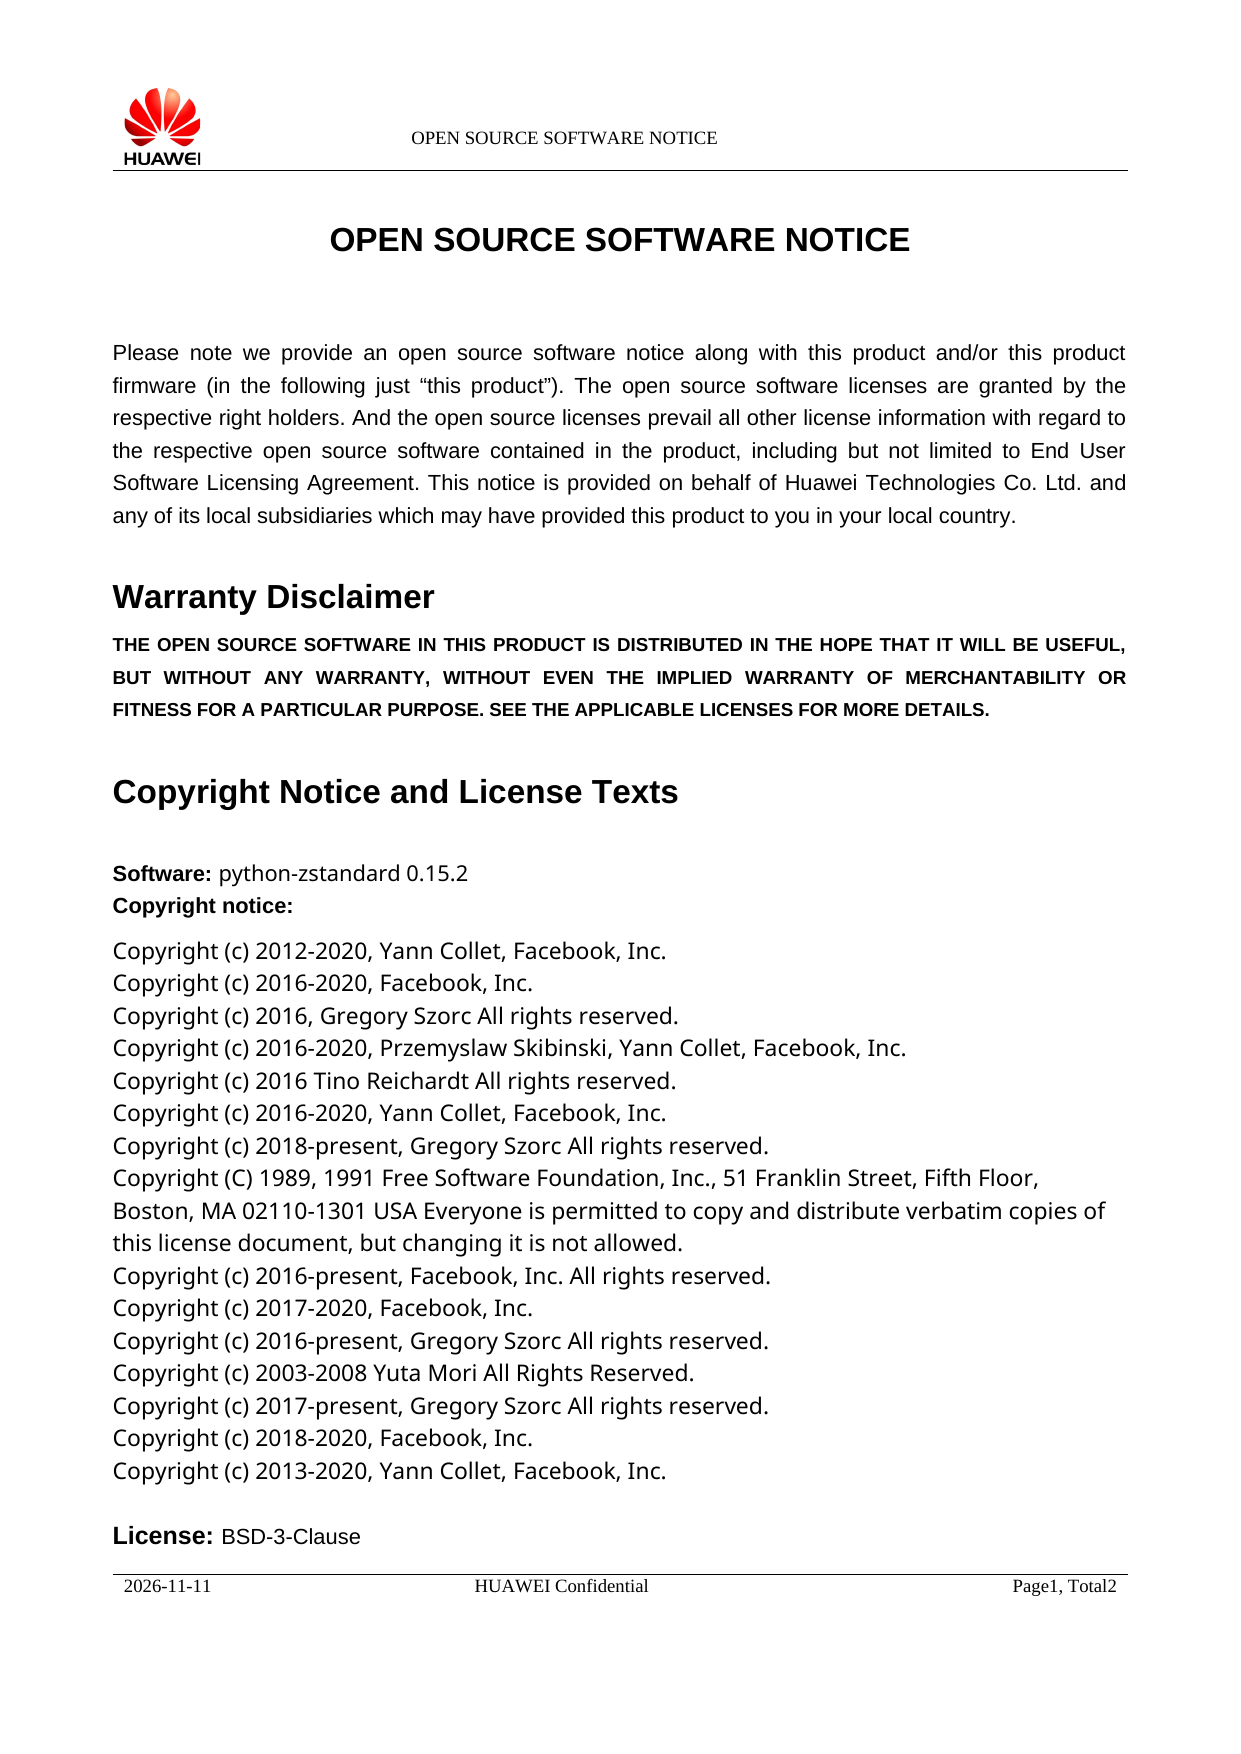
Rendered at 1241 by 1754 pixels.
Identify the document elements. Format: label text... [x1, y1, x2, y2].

title Software: python-zstandard 0.15.2 [112, 856, 1128, 889]
text Warranty Disclaimer [112, 564, 1128, 629]
text Copyright Notice and License Texts [112, 759, 1128, 824]
text Please note we provide an open source software notice along with this product and/or this product firmware (in the following just “this product”). The open source software licenses are granted by the respective right holders. And the open source licenses prevail all other license information with regard to the respective open source software contained in the product, including but not limited to End User Software Licensing Agreement. This notice is provided on behalf of Huawei Technologies Co. Ltd. and any of its local subsidiaries which may have provided this product to you in your local country. [112, 336, 1128, 531]
text Copyright notice: [112, 889, 1128, 921]
text OPEN SOURCE SOFTWARE NOTICE [112, 206, 1128, 271]
text License: BSD-3-Clause [112, 1519, 1128, 1551]
text Copyright (c) 2012-2020, Yann Collet, Facebook, Inc. Copyright (c) 2016-2020, Facebook, Inc. Copyright (c) 2016, Gregory Szorc All rights reserved. Copyright (c) 2016-2020, Przemyslaw Skibinski, Yann Collet, Facebook, Inc. Copyright (c) 2016 Tino Reichardt All rights reserved. Copyright (c) 2016-2020, Yann Collet, Facebook, Inc. Copyright (c) 2018-present, Gregory Szorc All rights reserved. Copyright (C) 1989, 1991 Free Software Foundation, Inc., 51 Franklin Street, Fifth Floor, Boston, MA 02110-1301 USA Everyone is permitted to copy and distribute verbatim copies of this license document, but changing it is not allowed. Copyright (c) 2016-present, Facebook, Inc. All rights reserved. Copyright (c) 2017-2020, Facebook, Inc. Copyright (c) 2016-present, Gregory Szorc All rights reserved. Copyright (c) 2003-2008 Yuta Mori All Rights Reserved. Copyright (c) 2017-present, Gregory Szorc All rights reserved. Copyright (c) 2018-2020, Facebook, Inc. Copyright (c) 2013-2020, Yann Collet, Facebook, Inc. [112, 934, 1128, 1519]
picture [124, 88, 201, 165]
text The open source software in this product is distributed in the hope that it will be useful, but WITHOUT ANY WARRANTY, without even the implied warranty of MERCHANTABILITY or FITNESS FOR A PARTICULAR PURPOSE. See the applicable licenses for more details. [112, 629, 1128, 726]
